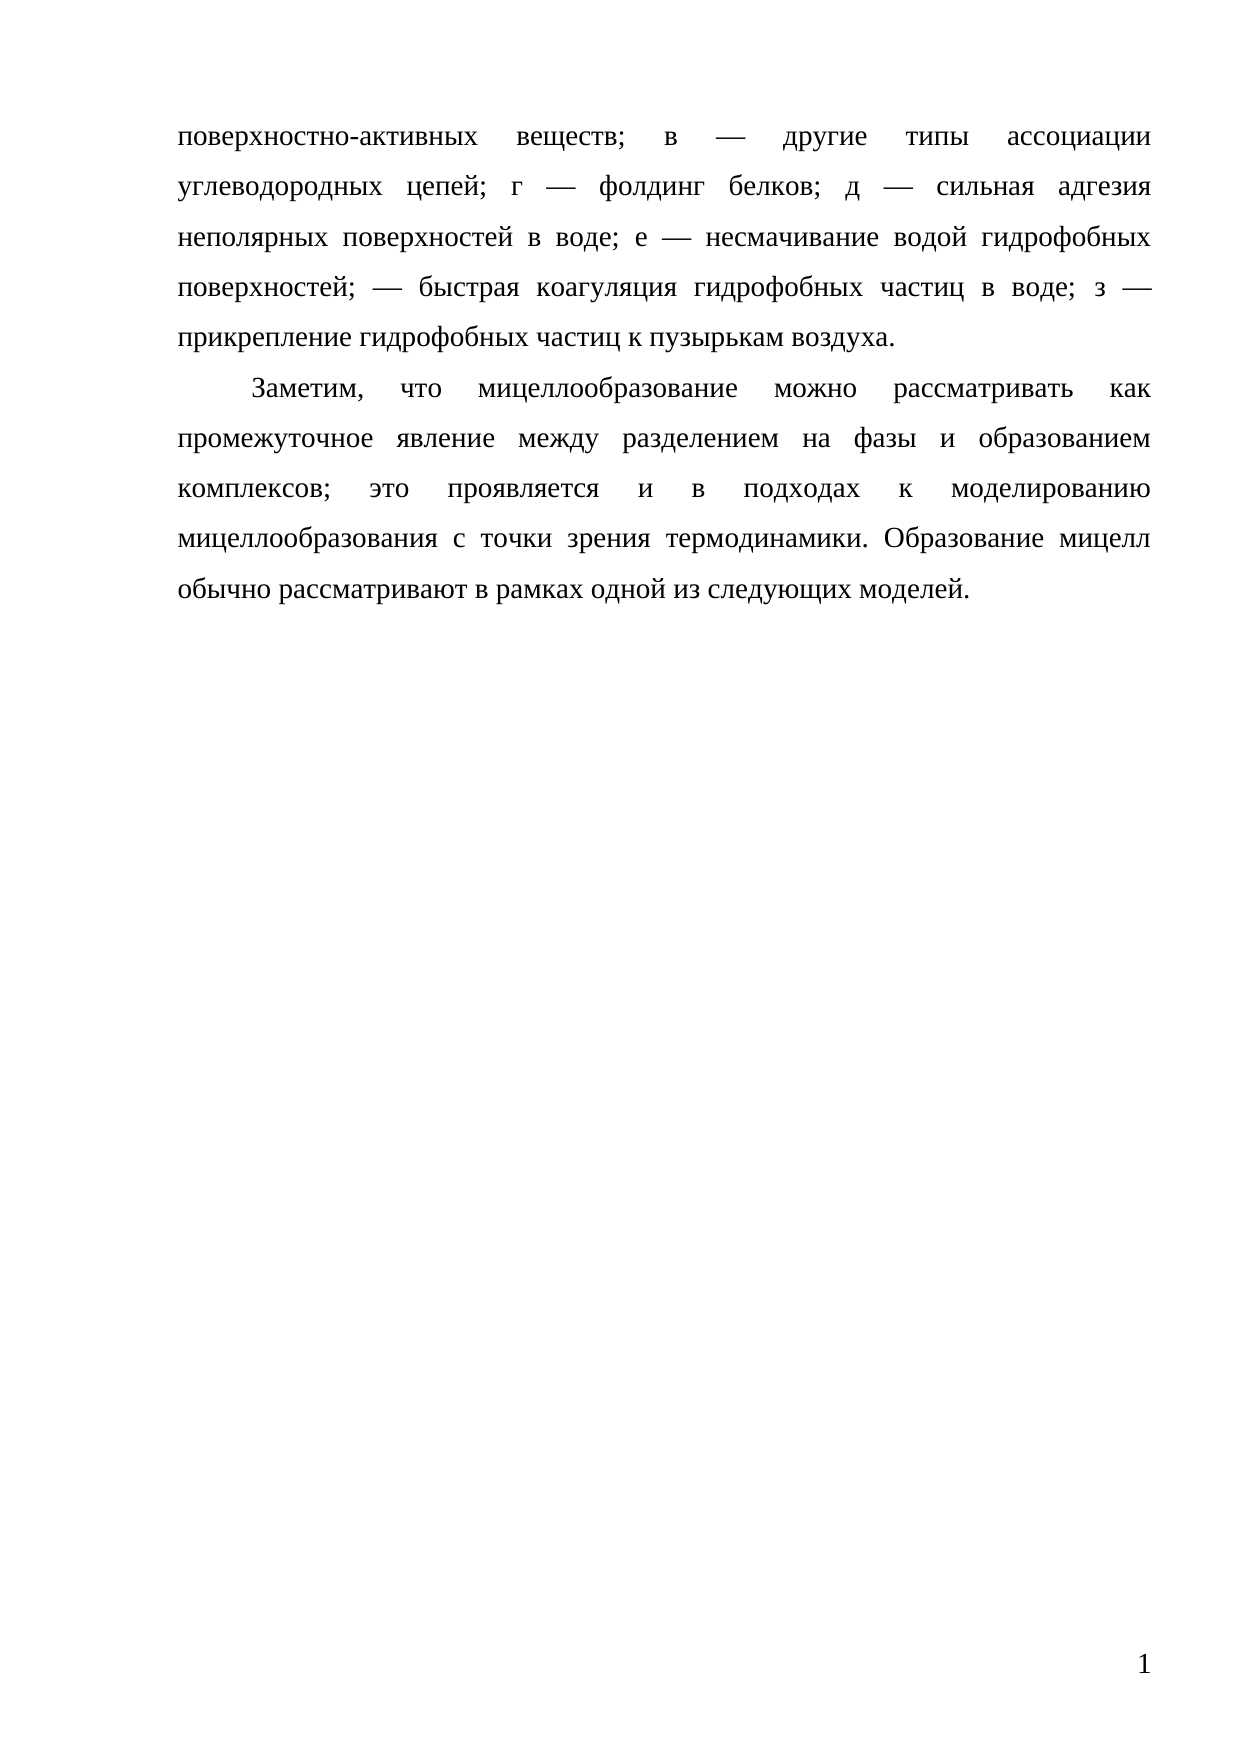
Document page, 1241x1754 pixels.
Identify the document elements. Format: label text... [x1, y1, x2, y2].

text Заметим, что мицеллообразование можно рассматривать как промежуточное явление между разделением на фазы и образованием комплексов; это проявляется и в подходах к моделированию мицеллообразования с точки зрения термодинамики. Образование мицелл обычно рассматривают в рамках одной из следующих моделей. [177, 370, 1152, 604]
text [177, 118, 1152, 353]
